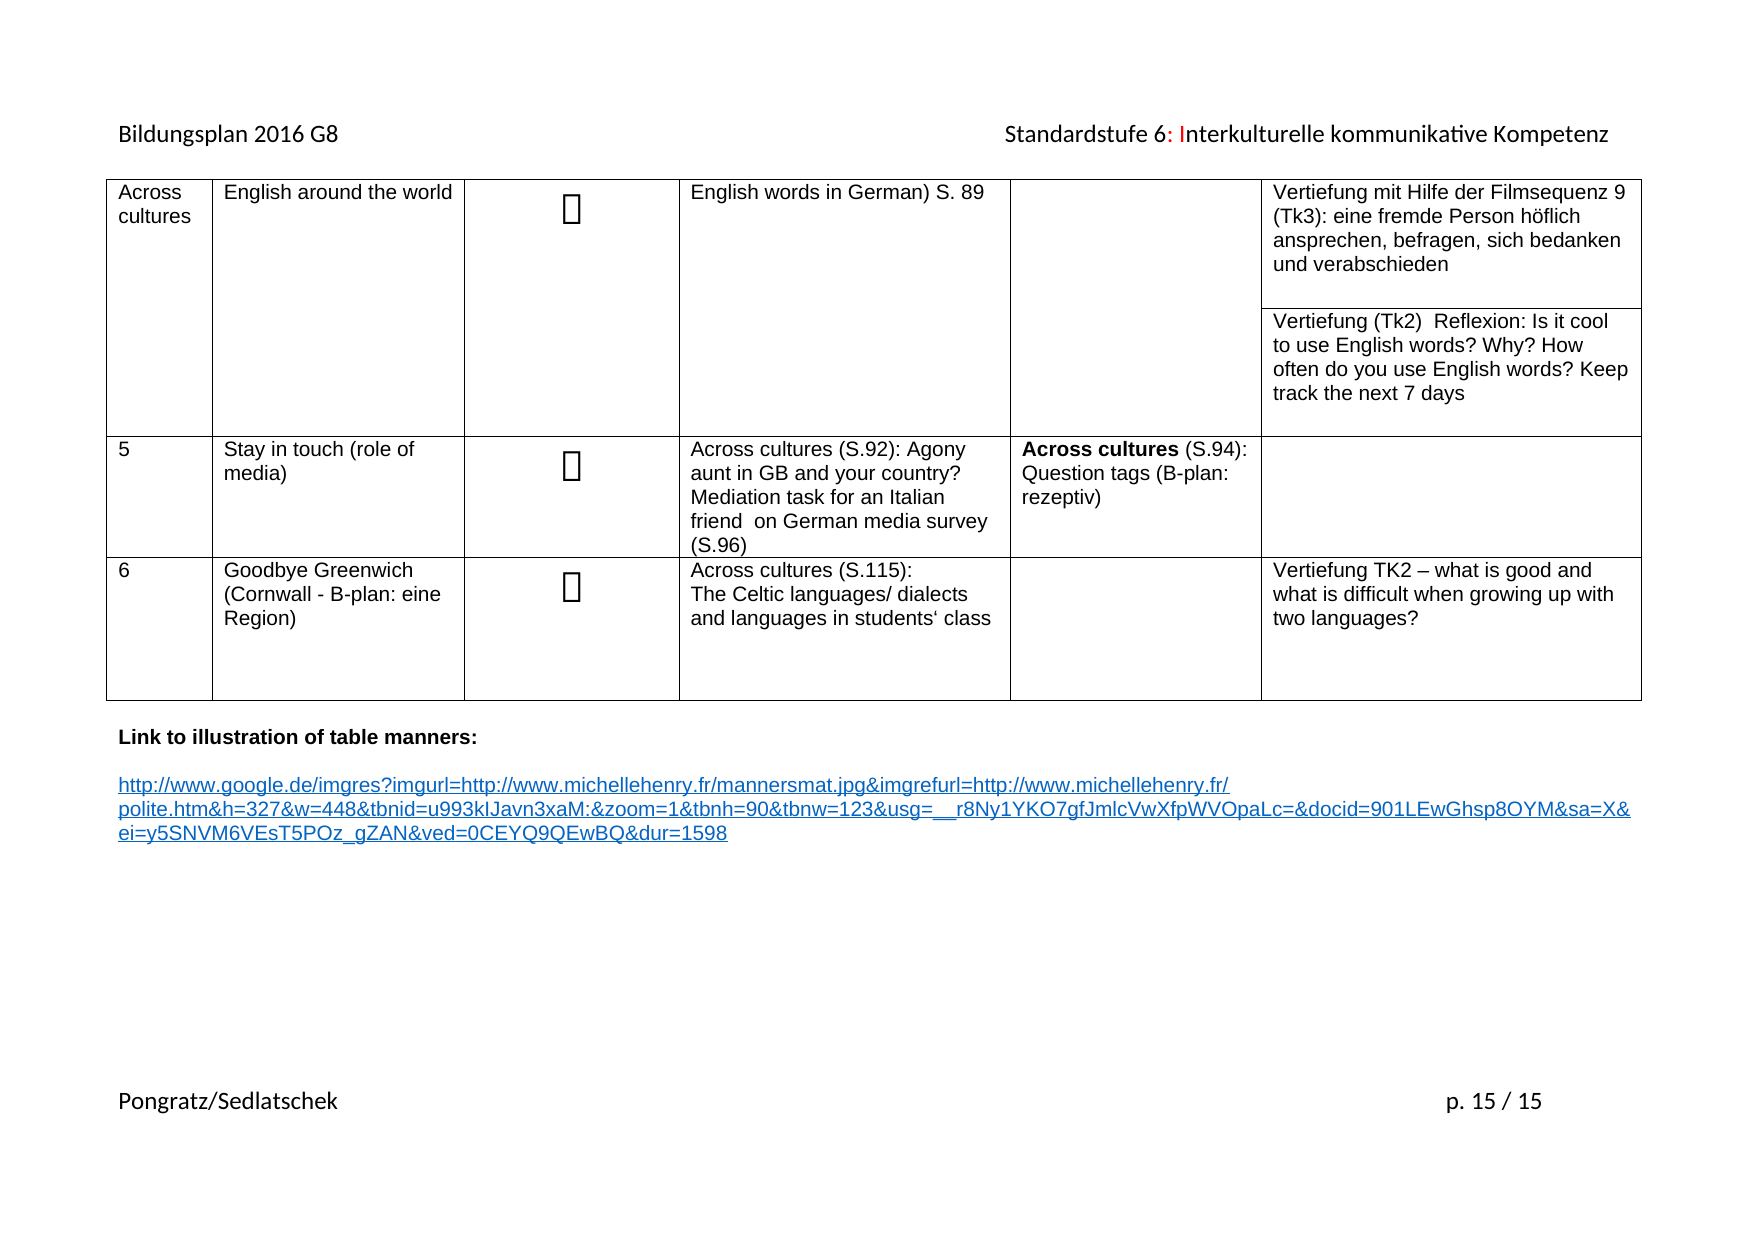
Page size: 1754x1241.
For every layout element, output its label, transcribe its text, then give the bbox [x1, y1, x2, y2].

table_cell Vertiefung (Tk2) Reflexion: Is it cool to use English words? Why? How often do you use English words? Keep track the next 7 days [1262, 309, 1641, 436]
table_cell  [465, 437, 679, 557]
table_header [1011, 180, 1261, 436]
table_header English words in German) S. 89 [680, 180, 1010, 436]
table_cell [1262, 437, 1641, 557]
table_cell Goodbye Greenwich (Cornwall - B-plan: eine Region) [213, 558, 464, 699]
table_cell 6 [107, 558, 212, 699]
table_cell Across cultures (S.92): Agony aunt in GB and your country? Mediation task for an Italian friend on German media survey (S.96) [680, 437, 1010, 557]
table_header English around the world [213, 180, 464, 436]
table_header  [465, 180, 679, 436]
text Link to illustration of table manners: [118, 724, 1636, 748]
table_cell Stay in touch (role of media) [213, 437, 464, 557]
table_header Across cultures [107, 180, 212, 436]
table_cell [1011, 558, 1261, 699]
table_cell 5 [107, 437, 212, 557]
table_header Vertiefung mit Hilfe der Filmsequenz 9 (Tk3): eine fremde Person höflich ansprechen, befragen, sich bedanken und verabschieden [1262, 180, 1641, 308]
table_cell Across cultures (S.94): Question tags (B-plan: rezeptiv) [1011, 437, 1261, 557]
table_cell Across cultures (S.115): The Celtic languages/ dialects and languages in students‘ class [680, 558, 1010, 699]
text http://www.google.de/imgres?imgurl=http://www.michellehenry.fr/mannersmat.jpg&imgrefurl=http://www.michellehenry.fr/polite.htm&h=327&w=448&tbnid=u993kIJavn3xaM:&zoom=1&tbnh=90&tbnw=123&usg=__r8Ny1YKO7gfJmlcVwXfpWVOpaLc=&docid=901LEwGhsp8OYM&sa=X&ei=y5SNVM6VEsT5POz_gZAN&ved=0CEYQ9QEwBQ&dur=1598 [118, 772, 1636, 844]
table_cell Vertiefung TK2 – what is good and what is difficult when growing up with two languages? [1262, 558, 1641, 699]
table_cell  [465, 558, 679, 699]
